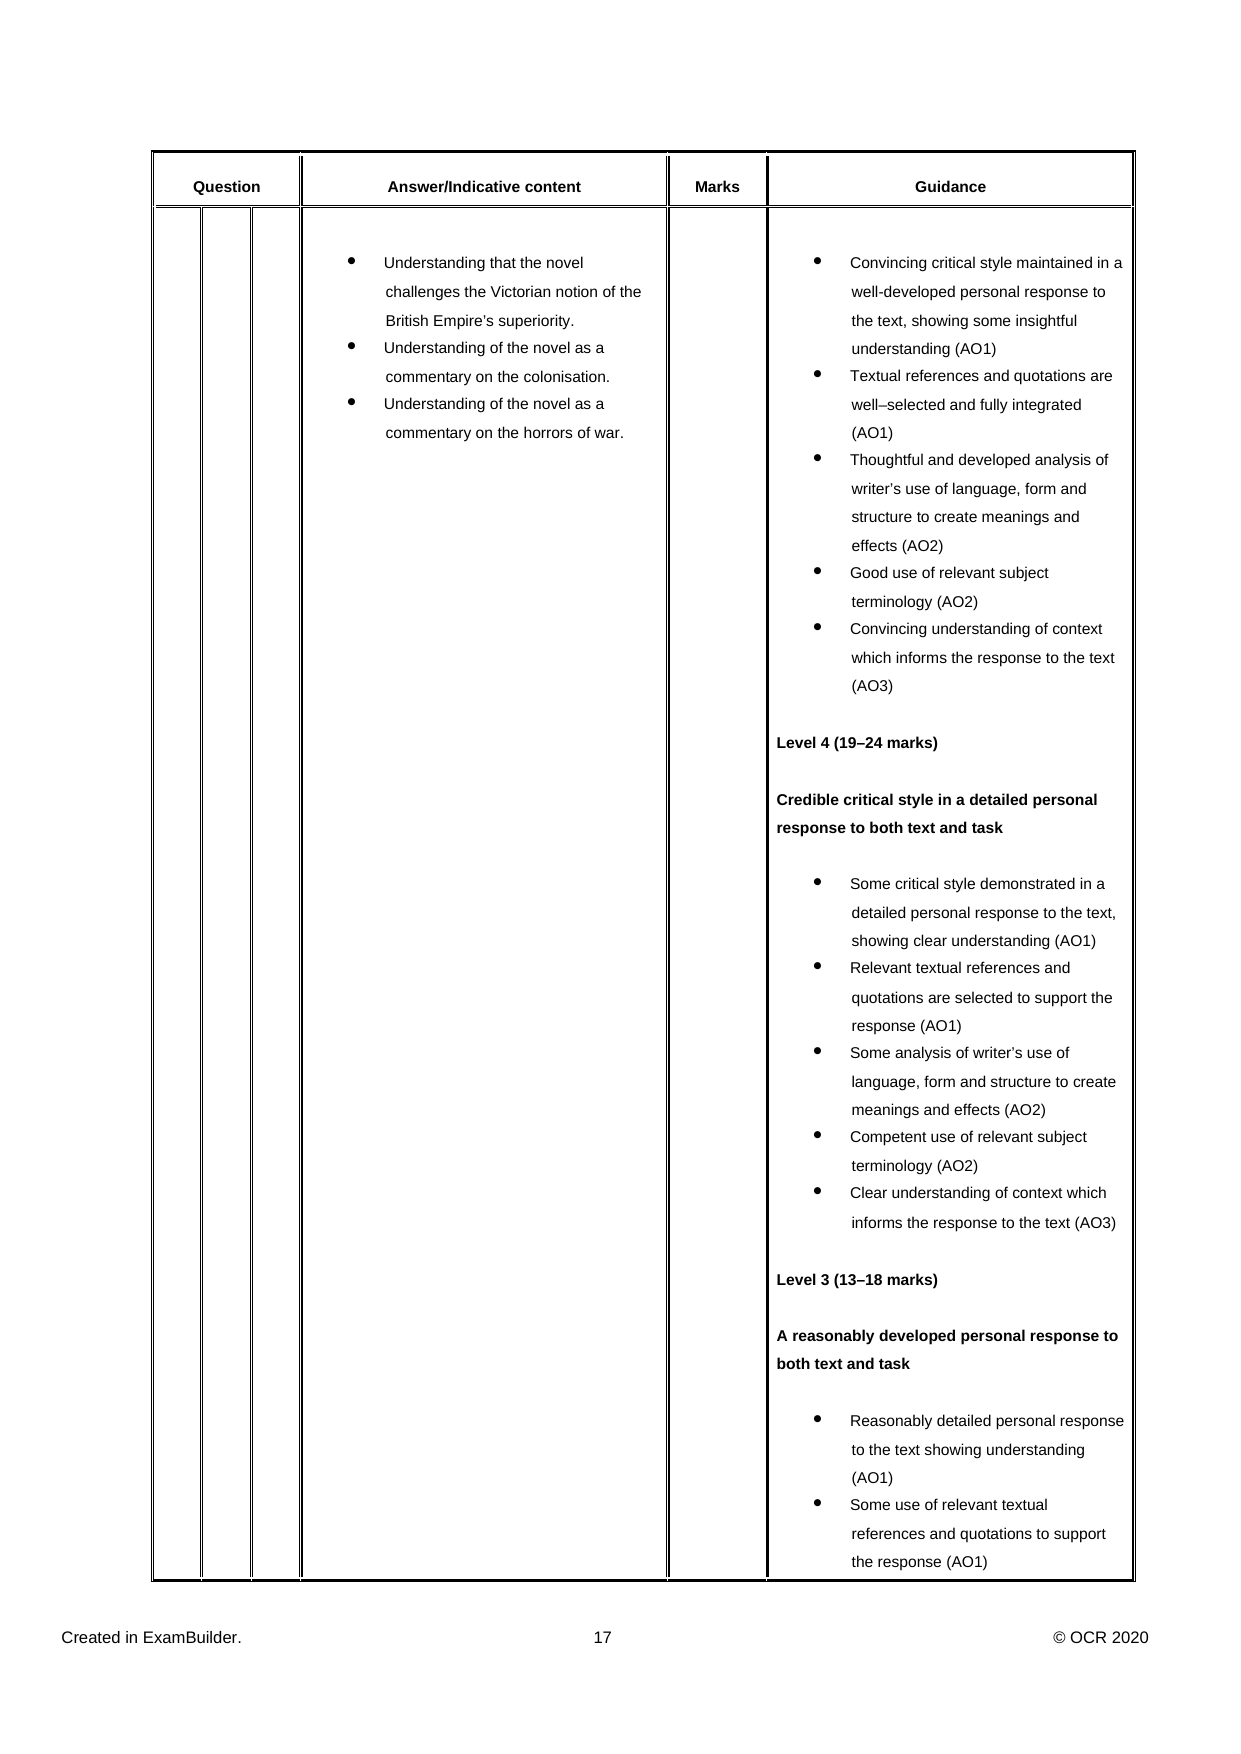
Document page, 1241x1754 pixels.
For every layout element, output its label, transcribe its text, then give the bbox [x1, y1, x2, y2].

table_header Question [154, 152, 301, 205]
table_header Guidance [767, 153, 1132, 205]
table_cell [767, 205, 1134, 1579]
table_header Answer/Indicative content [301, 152, 668, 205]
table_cell [251, 205, 301, 1579]
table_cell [301, 205, 668, 1579]
table_cell 36 +4 SPaG [668, 208, 767, 1579]
table_header Marks [668, 152, 767, 205]
table_cell 3 [152, 205, 202, 1579]
table_cell [202, 208, 251, 1579]
